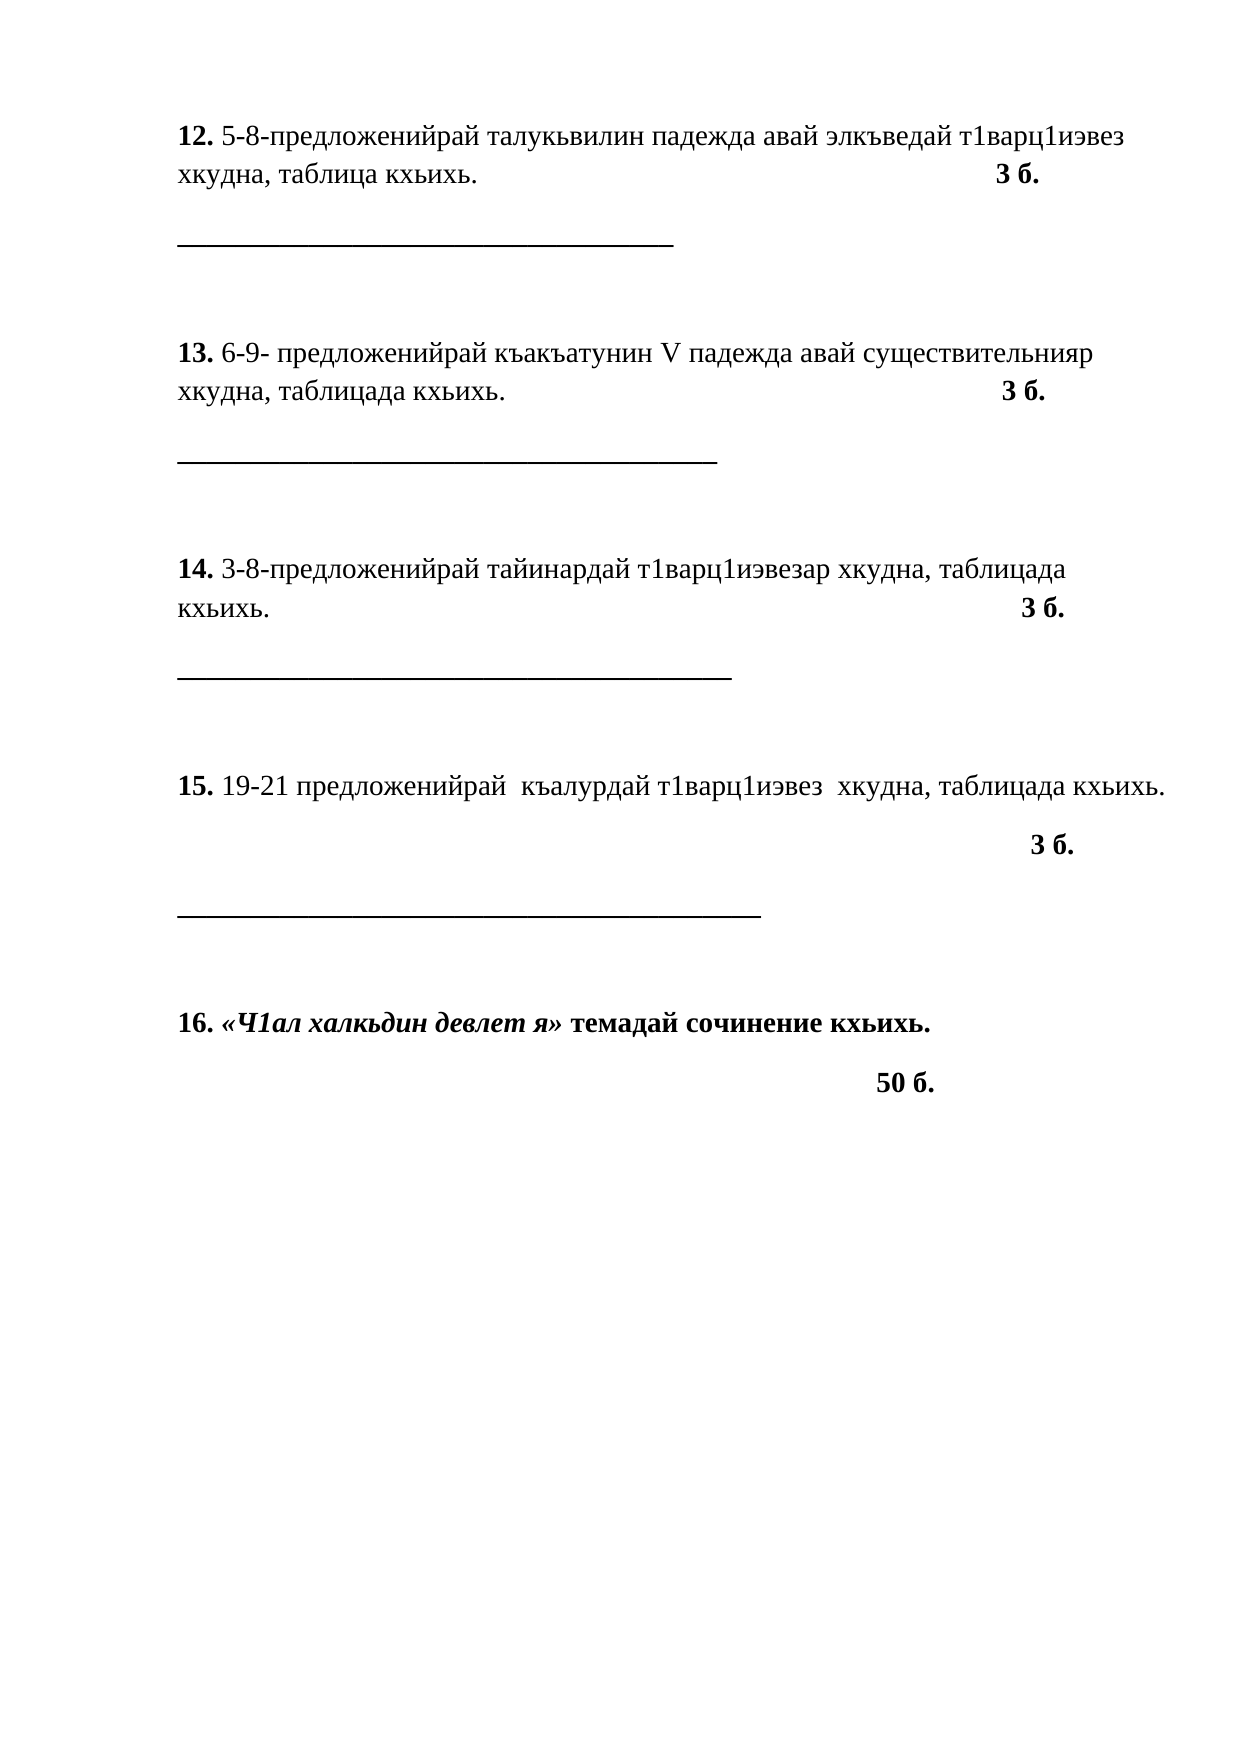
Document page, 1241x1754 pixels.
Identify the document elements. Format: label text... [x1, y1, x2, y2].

text 50 б. [177, 1065, 1152, 1098]
text __________________________________ [177, 216, 1189, 249]
text 14. 3-8-предложенийрай тайинардай т1варц1иэвезар хкудна, таблицада кхьихь. 3 б. [177, 551, 1152, 623]
text 16. «Ч1ал халкьдин девлет я» темадай сочинение кхьихь. [177, 1006, 1152, 1039]
text _____________________________________ [177, 433, 1189, 466]
text 13. 6-9- предложенийрай къакъатунин V падежда авай существительнияр хкудна, таблицада кхьихь. 3 б. [177, 335, 1189, 407]
text 12. 5-8-предложенийрай талукьвилин падежда авай элкъведай т1варц1иэвез хкудна, таблица кхьихь. 3 б. [177, 118, 1189, 190]
text 15. 19-21 предложенийрай къалурдай т1варц1иэвез хкудна, таблицада кхьихь. [177, 768, 1189, 802]
text ________________________________________ [177, 887, 1189, 920]
text 3 б. [177, 827, 1189, 861]
text ______________________________________ [177, 649, 1189, 683]
